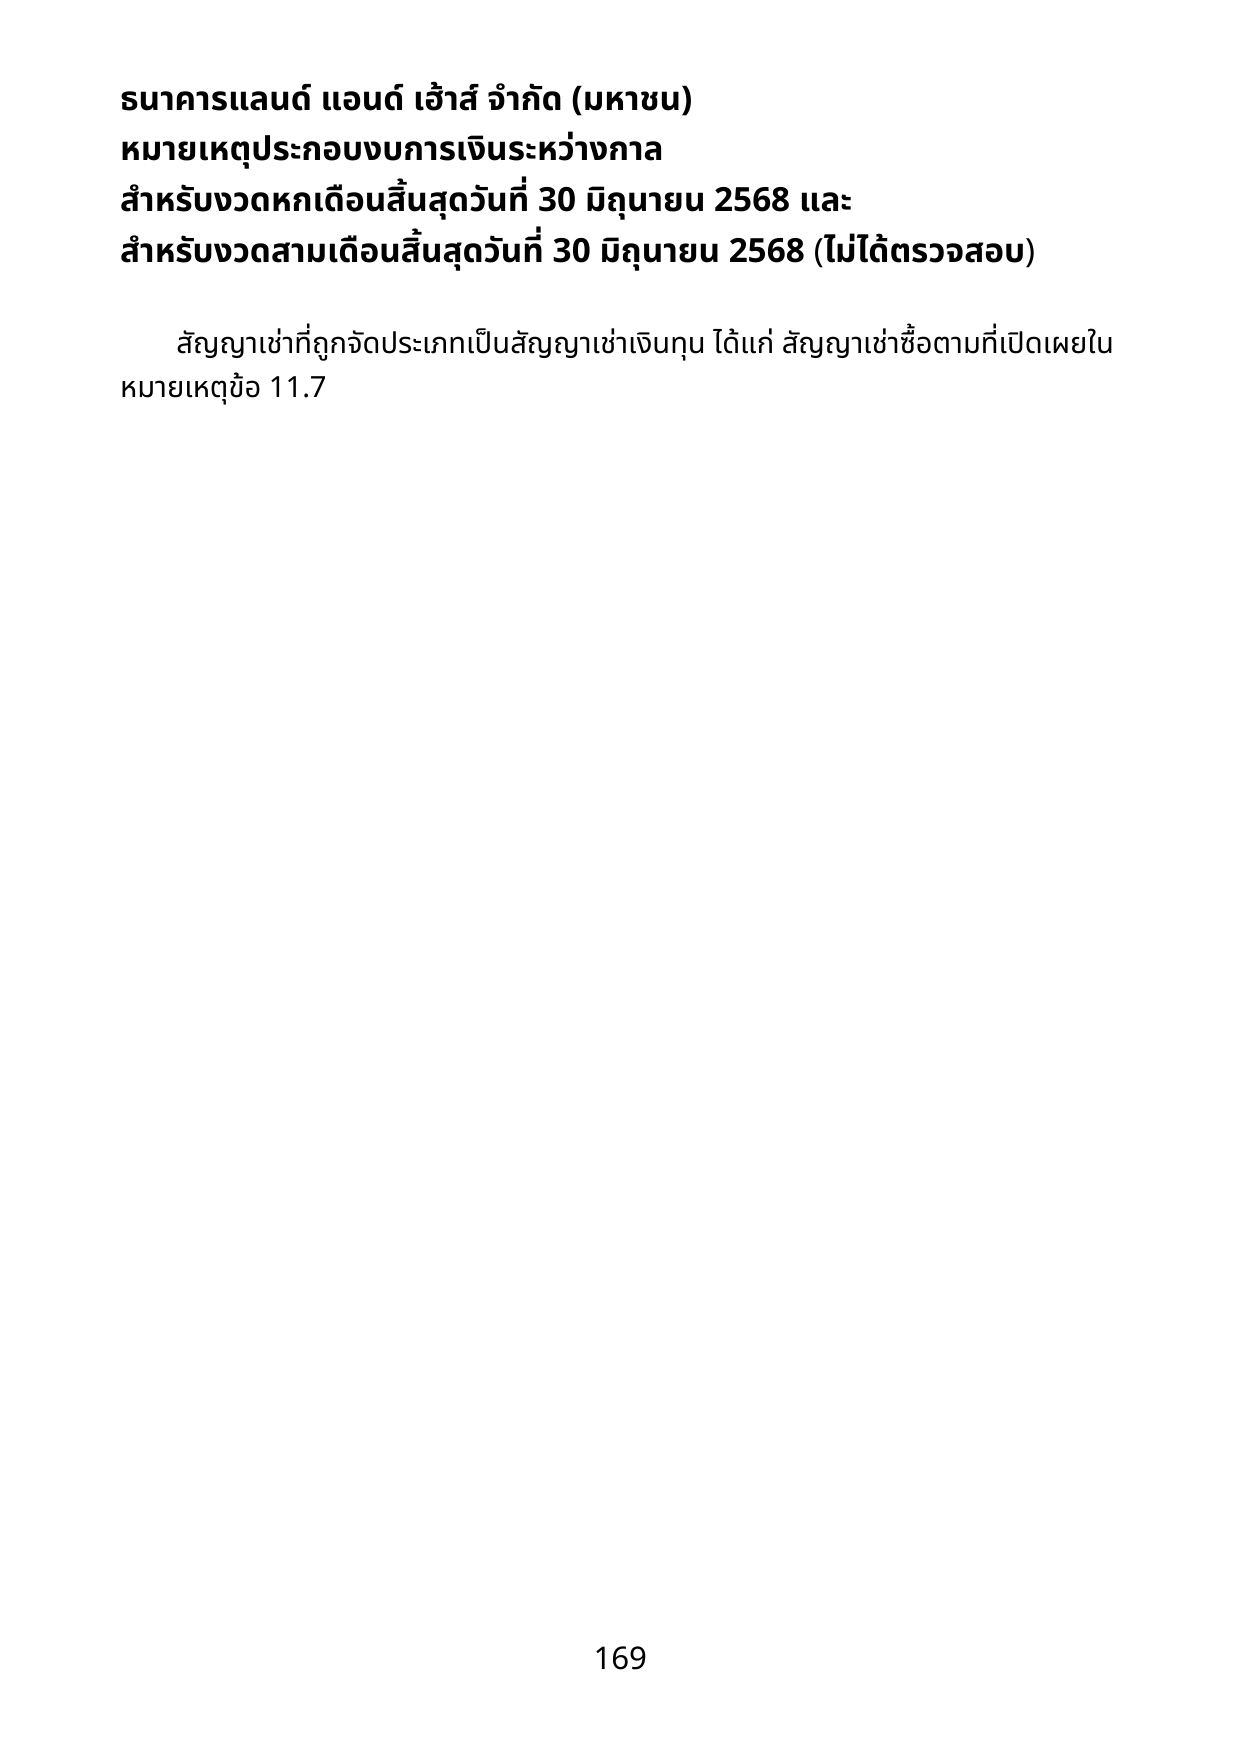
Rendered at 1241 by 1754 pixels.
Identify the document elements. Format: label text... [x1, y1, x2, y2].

text สัญญาเช่าที่ถูกจัดประเภทเป็นสัญญาเช่าเงินทุน ได้แก่ สัญญาเช่าซื้อตามที่เปิดเผยในหมายเหตุข้อ 11.7 [120, 322, 1120, 411]
